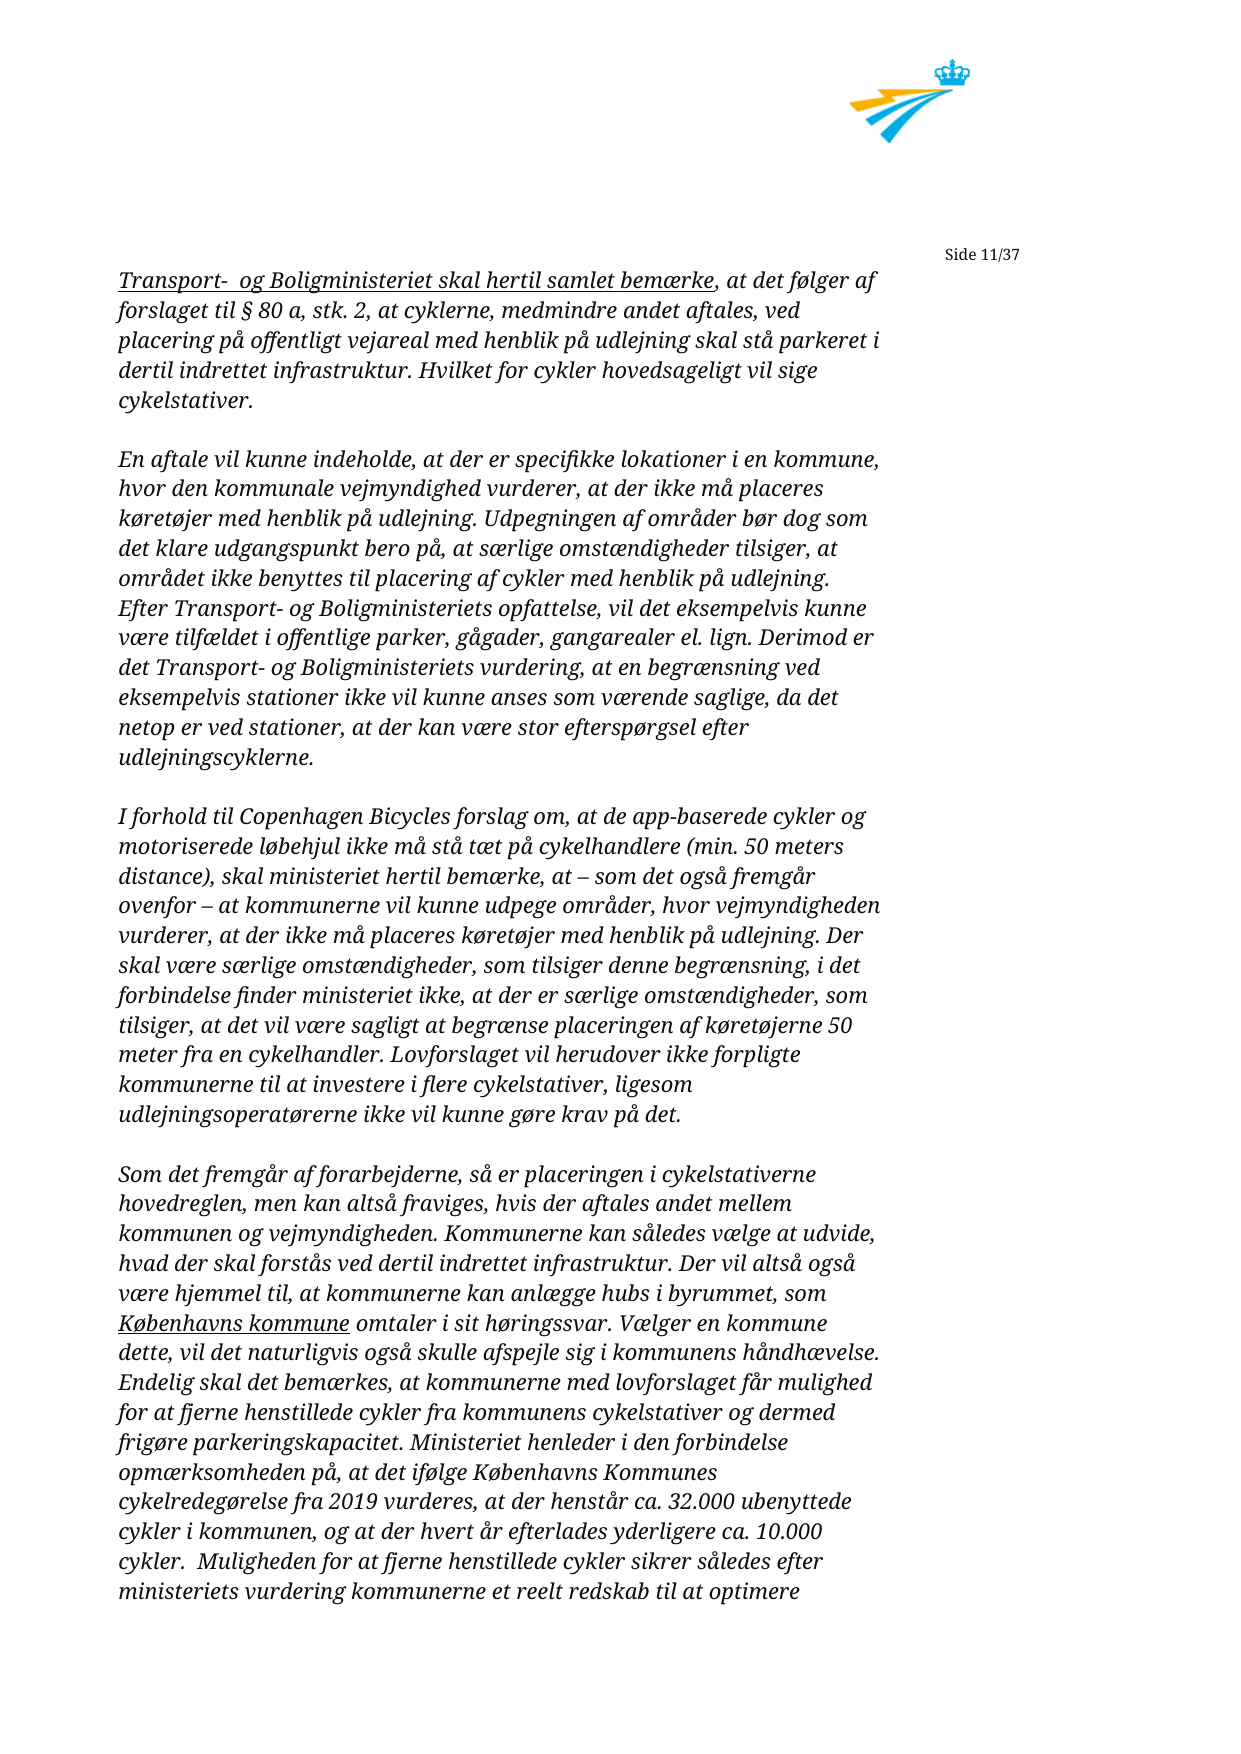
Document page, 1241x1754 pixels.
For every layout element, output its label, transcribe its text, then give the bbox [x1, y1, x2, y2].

text Transport- og Boligministeriet skal hertil samlet bemærke, at det følger af forslaget til § 80 a, stk. 2, at cyklerne, medmindre andet aftales, ved placering på offentligt vejareal med henblik på udlejning skal stå parkeret i dertil indrettet infrastruktur. Hvilket for cykler hovedsageligt vil sige cykelstativer. [118, 265, 886, 414]
picture [850, 59, 970, 143]
picture [954, 69, 961, 78]
text En aftale vil kunne indeholde, at der er specifikke lokationer i en kommune, hvor den kommunale vejmyndighed vurderer, at der ikke må placeres køretøjer med henblik på udlejning. Udpegningen af områder bør dog som det klare udgangspunkt bero på, at særlige omstændigheder tilsiger, at området ikke benyttes til placering af cykler med henblik på udlejning. Efter Transport- og Boligministeriets opfattelse, vil det eksempelvis kunne være tilfældet i offentlige parker, gågader, gangarealer el. lign. Derimod er det Transport- og Boligministeriets vurdering, at en begrænsning ved eksempelvis stationer ikke vil kunne anses som værende saglige, da det netop er ved stationer, at der kan være stor efterspørgsel efter udlejningscyklerne. [118, 443, 886, 771]
text I forhold til Copenhagen Bicycles forslag om, at de app-baserede cykler og motoriserede løbehjul ikke må stå tæt på cykelhandlere (min. 50 meters distance), skal ministeriet hertil bemærke, at – som det også fremgår ovenfor – at kommunerne vil kunne udpege områder, hvor vejmyndigheden vurderer, at der ikke må placeres køretøjer med henblik på udlejning. Der skal være særlige omstændigheder, som tilsiger denne begrænsning, i det forbindelse finder ministeriet ikke, at der er særlige omstændigheder, som tilsiger, at det vil være sagligt at begrænse placeringen af køretøjerne 50 meter fra en cykelhandler. Lovforslaget vil herudover ikke forpligte kommunerne til at investere i flere cykelstativer, ligesom udlejningsoperatørerne ikke vil kunne gøre krav på det. [118, 801, 886, 1129]
